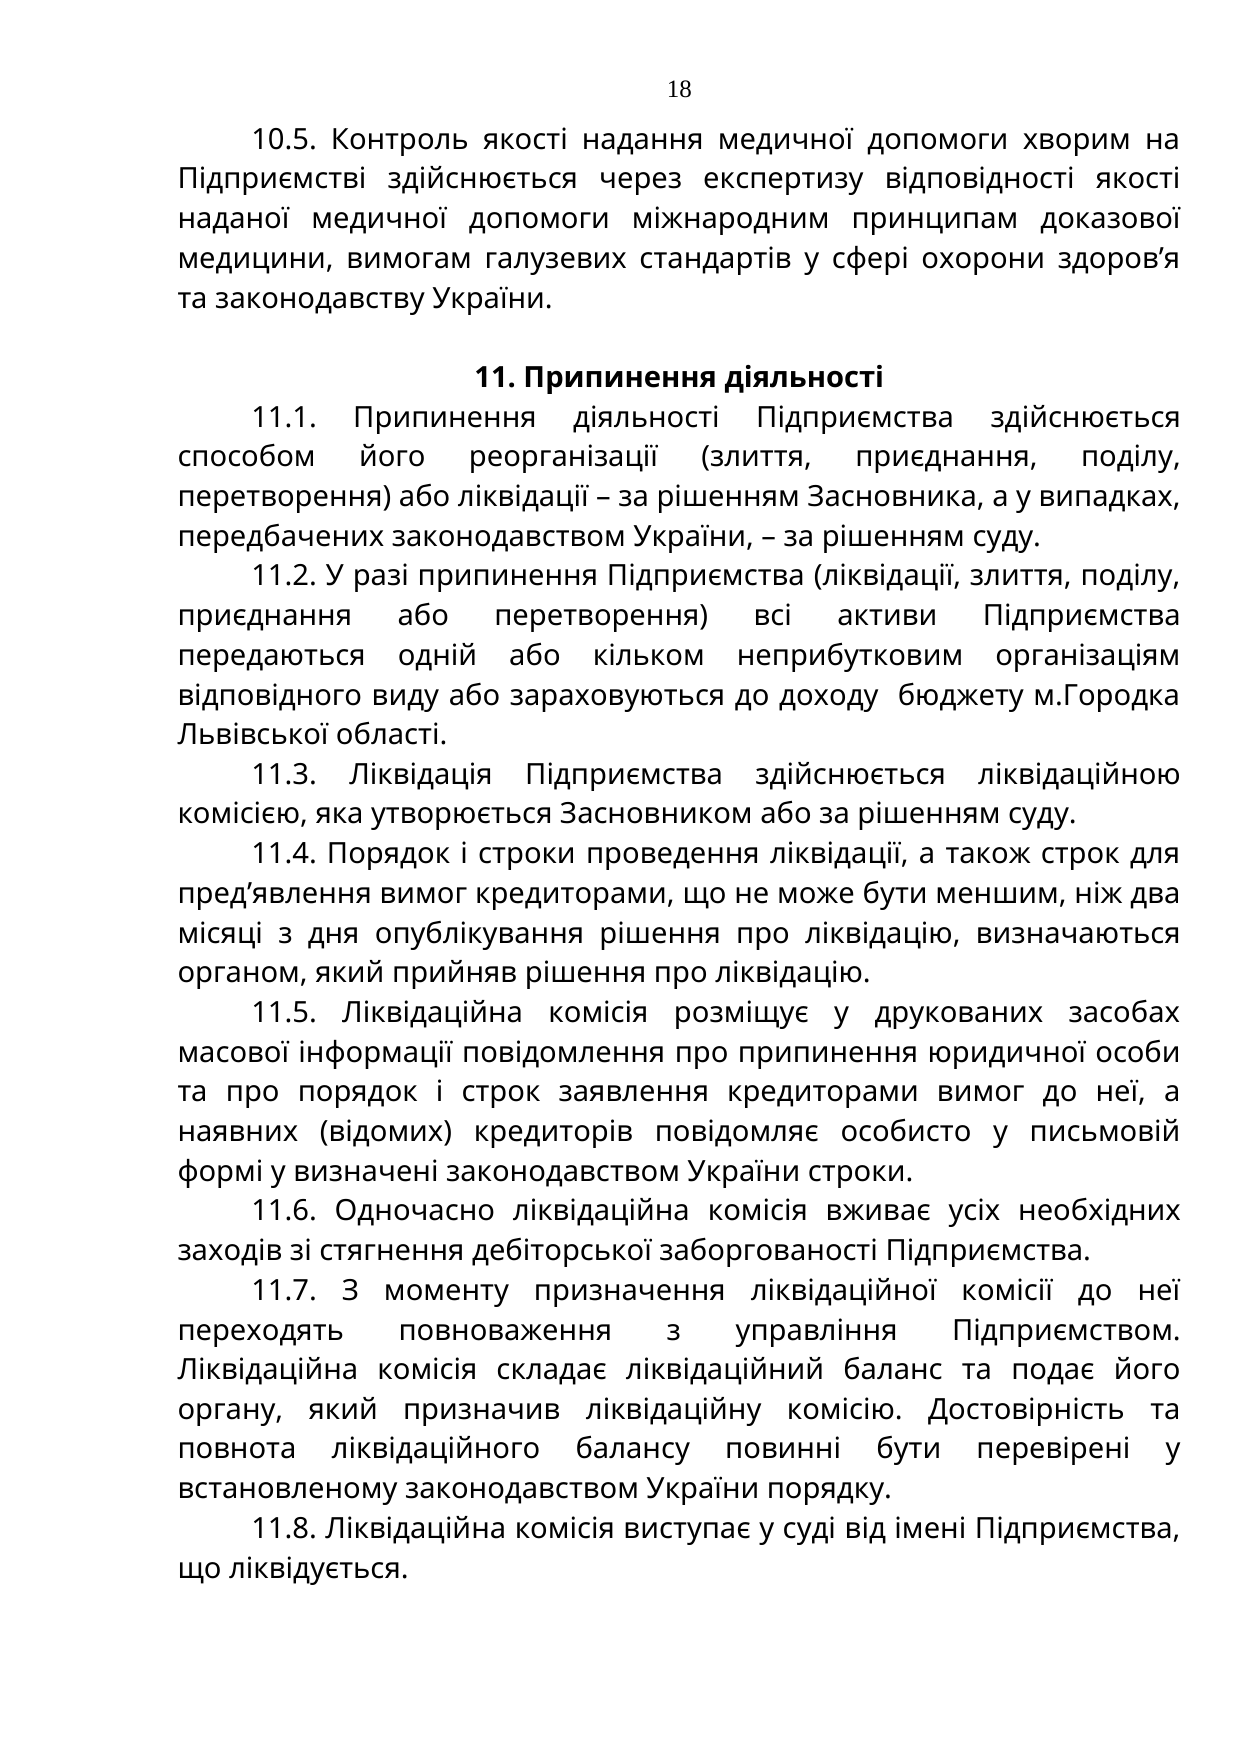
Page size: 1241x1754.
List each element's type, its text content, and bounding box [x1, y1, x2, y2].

text 11.1. Припинення діяльності Підприємства здійснюється способом його реорганізації (злиття, приєднання, поділу, перетворення) або ліквідації – за рішенням Засновника, а у випадках, передбачених законодавством України, – за рішенням суду. [177, 396, 1181, 555]
text 11. Припинення діяльності [177, 356, 1181, 396]
text 11.3. Ліквідація Підприємства здійснюється ліквідаційною комісією, яка утворюється Засновником або за рішенням суду. [177, 753, 1181, 832]
text 11.8. Ліквідаційна комісія виступає у суді від імені Підприємства, що ліквідується. [177, 1507, 1181, 1587]
text 11.4. Порядок і строки проведення ліквідації, а також строк для пред’явлення вимог кредиторами, що не може бути меншим, ніж два місяці з дня опублікування рішення про ліквідацію, визначаються органом, який прийняв рішення про ліквідацію. [177, 832, 1181, 991]
text 10.5. Контроль якості надання медичної допомоги хворим на Підприємстві здійснюється через експертизу відповідності якості наданої медичної допомоги міжнародним принципам доказової медицини, вимогам галузевих стандартів у сфері охорони здоров’я та законодавству України. [177, 118, 1181, 317]
text 11.2. У разі припинення Підприємства (ліквідації, злиття, поділу, приєднання або перетворення) всі активи Підприємства передаються одній або кільком неприбутковим організаціям відповідного виду або зараховуються до доходу бюджету м.Городка Львівської області. [177, 555, 1181, 753]
text 11.7. З моменту призначення ліквідаційної комісії до неї переходять повноваження з управління Підприємством. Ліквідаційна комісія складає ліквідаційний баланс та подає його органу, який призначив ліквідаційну комісію. Достовірність та повнота ліквідаційного балансу повинні бути перевірені у встановленому законодавством України порядку. [177, 1269, 1181, 1507]
text 11.5. Ліквідаційна комісія розміщує у друкованих засобах масової інформації повідомлення про припинення юридичної особи та про порядок і строк заявлення кредиторами вимог до неї, а наявних (відомих) кредиторів повідомляє особисто у письмовій формі у визначені законодавством України строки. [177, 991, 1181, 1190]
text 11.6. Одночасно ліквідаційна комісія вживає усіх необхідних заходів зі стягнення дебіторської заборгованості Підприємства. [177, 1190, 1181, 1269]
